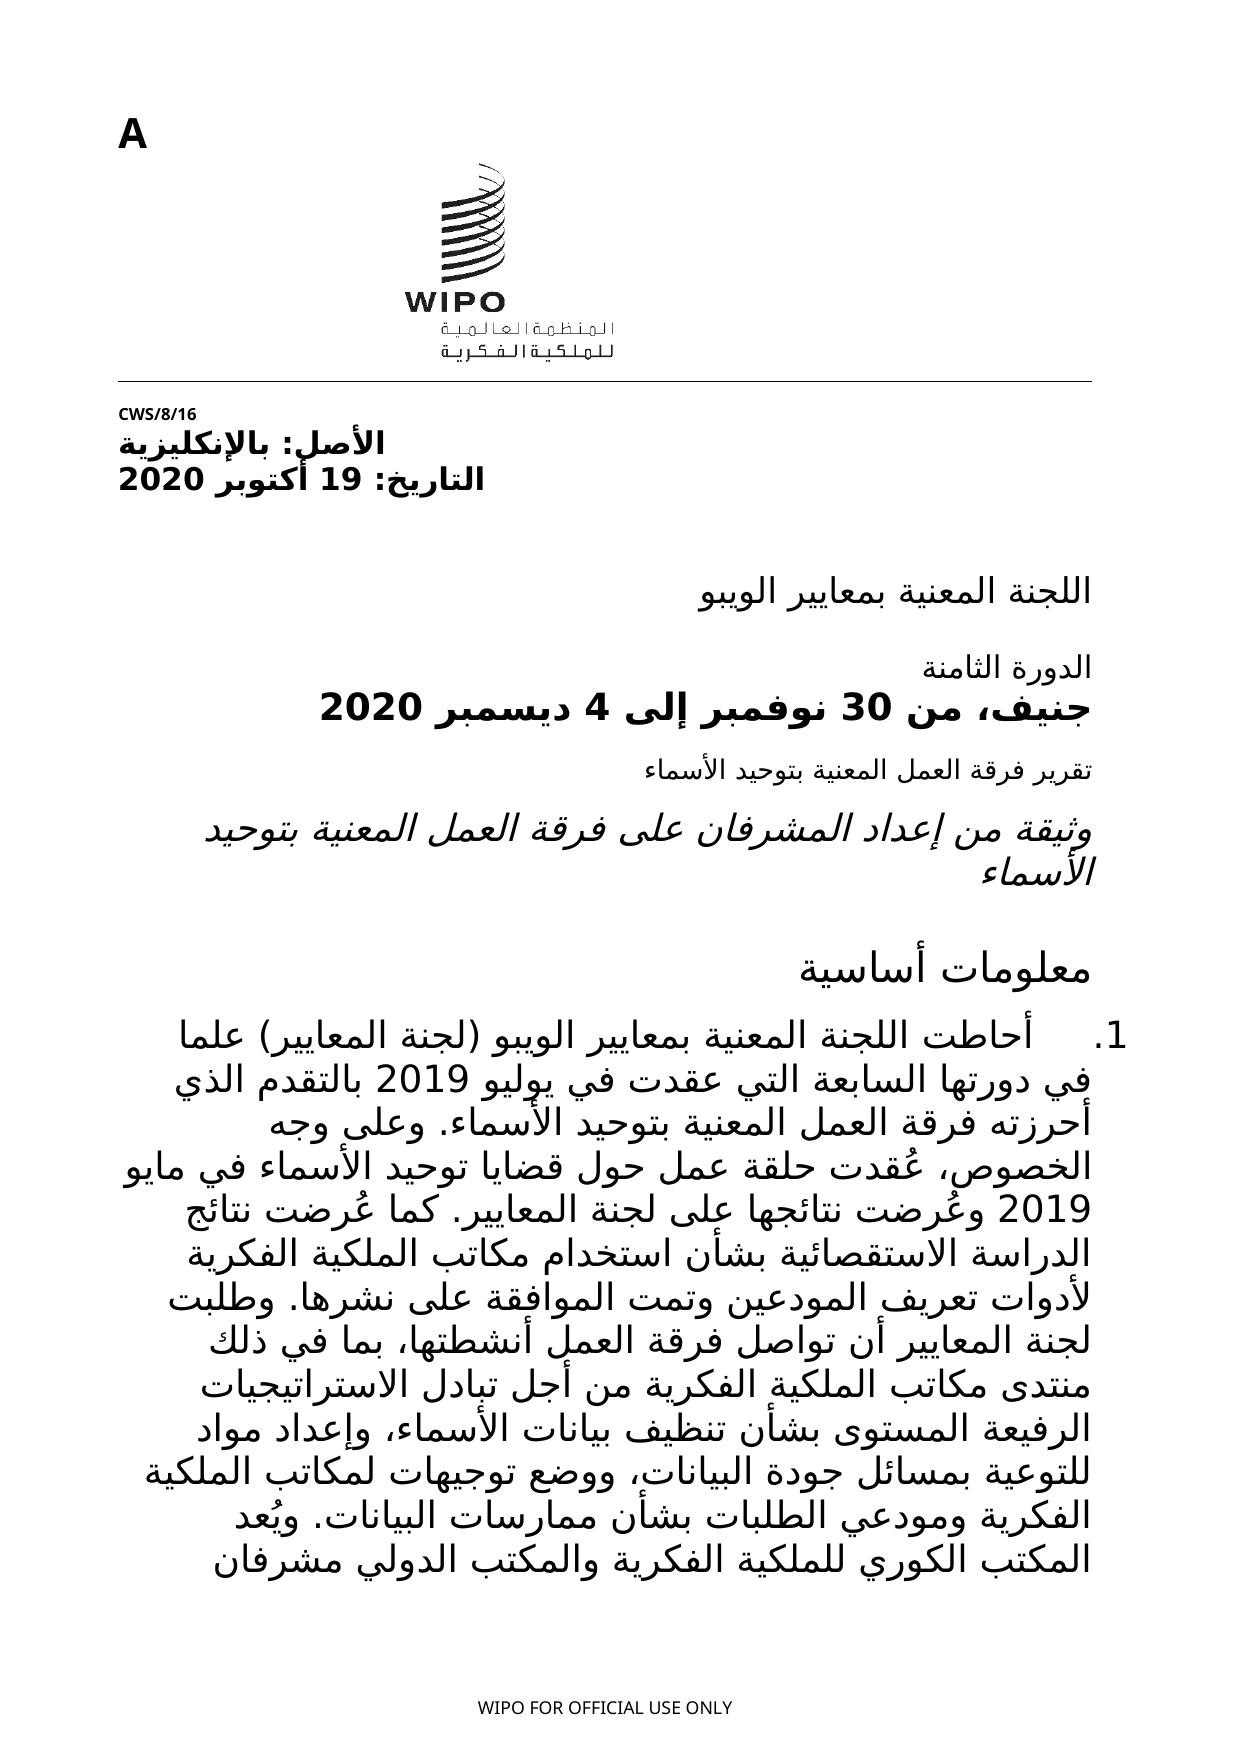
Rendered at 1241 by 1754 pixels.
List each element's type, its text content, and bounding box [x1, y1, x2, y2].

text تقرير فرقة العمل المعنية بتوحيد الأسماء [118, 754, 1092, 786]
text CWS/8/16 [118, 382, 1092, 425]
picture [402, 161, 620, 369]
text A [118, 104, 1092, 161]
subtitle معلومات أساسية [118, 944, 1092, 993]
text الدورة الثامنة [118, 649, 1092, 686]
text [118, 1013, 1092, 1581]
text وثيقة من إعداد المشرفان على فرقة العمل المعنية بتوحيد الأسماء [118, 807, 1092, 894]
subtitle اللجنة المعنية بمعايير الويبو [118, 571, 1092, 612]
text الأصل: بالإنكليزية [118, 425, 1092, 462]
text التاريخ: 19 أكتوبر 2020 [118, 462, 1092, 498]
text جنيف، من 30 نوفمبر إلى 4 ديسمبر 2020 [118, 686, 1092, 729]
